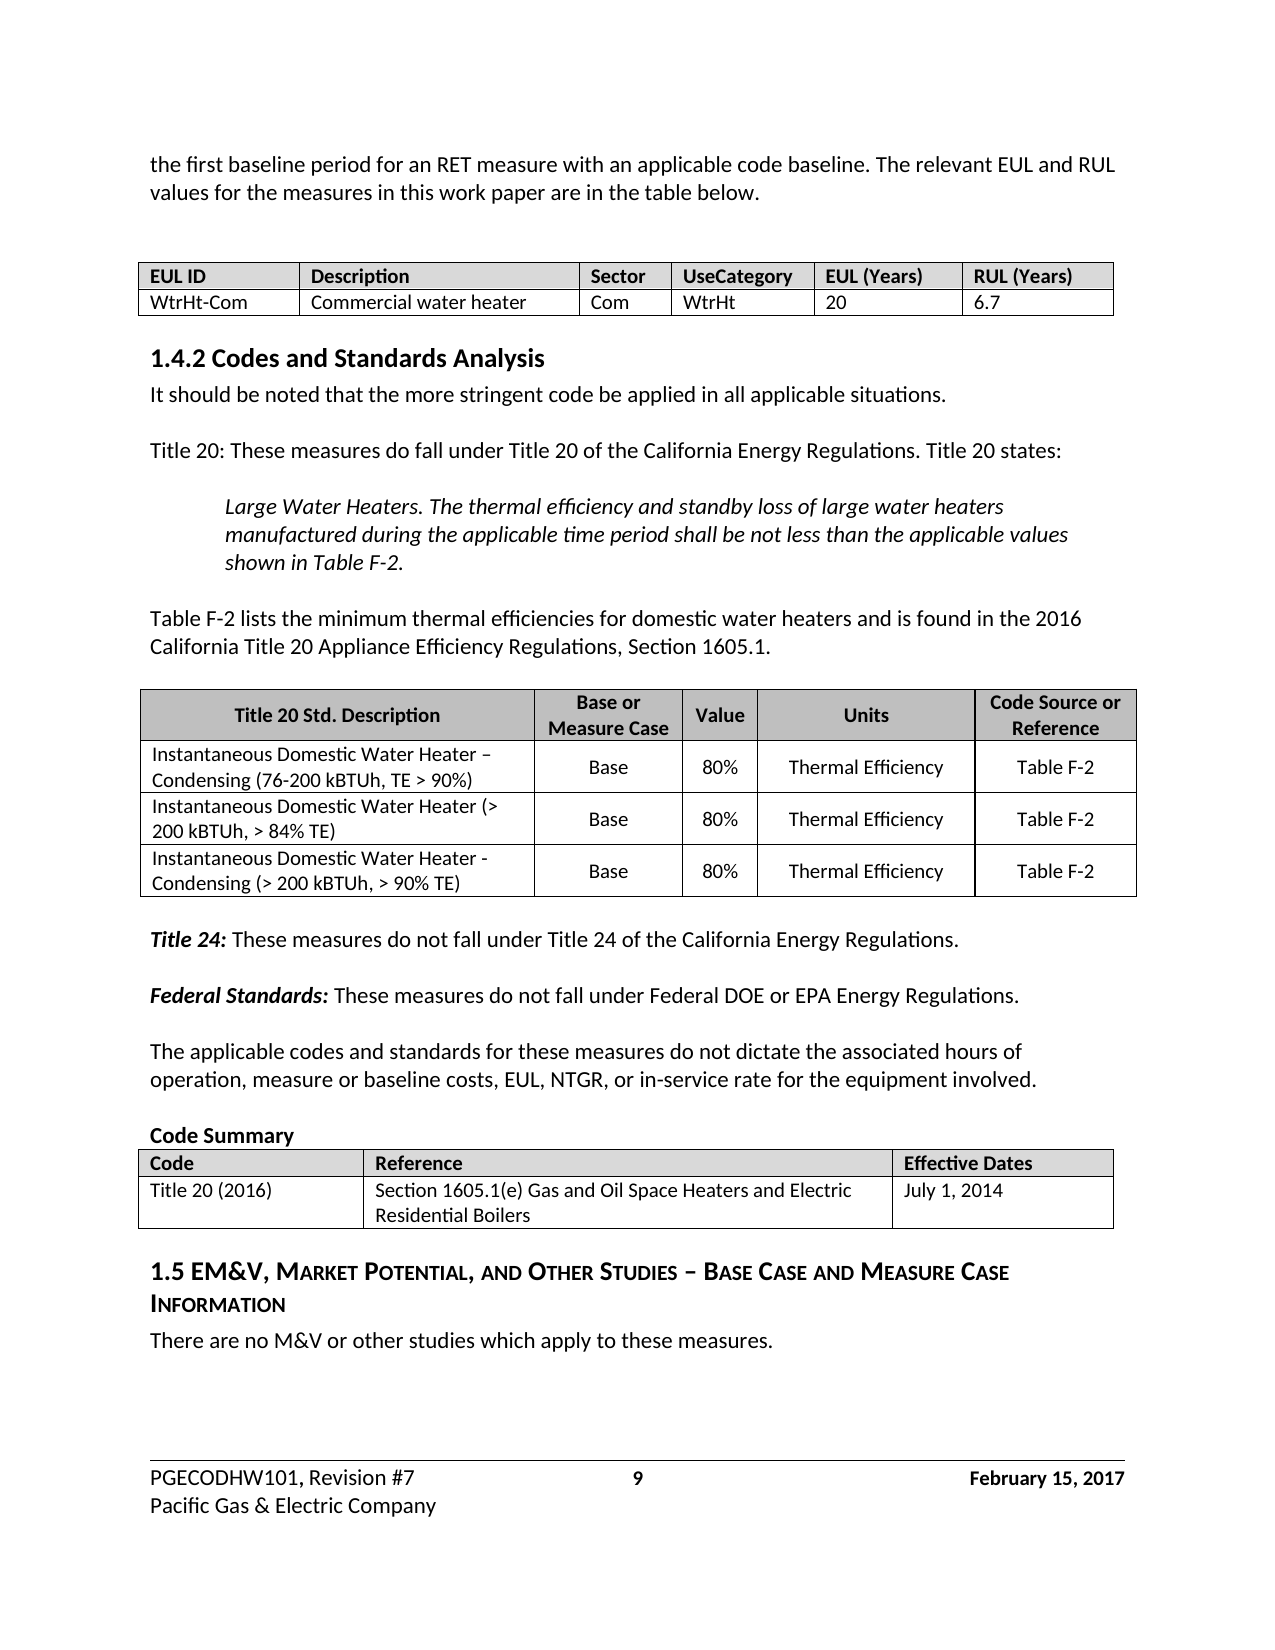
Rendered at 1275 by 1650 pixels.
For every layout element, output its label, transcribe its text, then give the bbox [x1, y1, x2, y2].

table_header Sector [580, 263, 671, 288]
table_cell Base [535, 741, 682, 792]
table_cell 6.7 [963, 290, 1113, 315]
text Large Water Heaters. The thermal efficiency and standby loss of large water heaters manufactured during the applicable time period shall be not less than the applicable values shown in Table F-2. [225, 492, 1125, 576]
table_header Value [683, 690, 757, 740]
table_cell 80% [683, 845, 757, 896]
table_header UseCategory [672, 263, 814, 288]
table_cell Base [535, 793, 682, 844]
subtitle 1.4.2 Codes and Standards Analysis [150, 341, 1125, 374]
table_cell 80% [683, 741, 757, 792]
text There are no M&V or other studies which apply to these measures. [150, 1326, 1125, 1354]
table_cell WtrHt-Com [139, 290, 299, 315]
table_cell Base [535, 845, 682, 896]
table_cell 20 [815, 290, 962, 315]
text It should be noted that the more stringent code be applied in all applicable situations. [150, 380, 1125, 408]
table_cell 80% [683, 793, 757, 844]
table_cell Instantaneous Domestic Water Heater - Condensing (> 200 kBTUh, > 90% TE) [141, 845, 534, 896]
table_header Code [139, 1150, 363, 1176]
table_header EUL (Years) [815, 263, 962, 288]
table_header Description [300, 263, 579, 288]
text Code Summary [150, 1121, 1125, 1149]
table_cell Title 20 (2016) [139, 1177, 363, 1228]
table_header Units [758, 690, 974, 740]
text Federal Standards: These measures do not fall under Federal DOE or EPA Energy Regulations. [150, 981, 1125, 1009]
table_cell Section 1605.1(e) Gas and Oil Space Heaters and Electric Residential Boilers [364, 1177, 892, 1228]
table_header Effective Dates [893, 1150, 1113, 1176]
table_cell Instantaneous Domestic Water Heater – Condensing (76-200 kBTUh, TE > 90%) [141, 741, 534, 792]
table_cell Table F-2 [976, 741, 1136, 792]
subtitle 1.5 EM&V, Market Potential, and Other Studies – Base Case and Measure Case Information [150, 1254, 1125, 1320]
table_cell Thermal Efficiency [758, 741, 974, 792]
text Table F-2 lists the minimum thermal efficiencies for domestic water heaters and is found in the 2016 California Title 20 Appliance Efficiency Regulations, Section 1605.1. [150, 604, 1125, 661]
table_header Base or Measure Case [535, 690, 682, 740]
table_cell Commercial water heater [300, 290, 579, 315]
text The applicable codes and standards for these measures do not dictate the associated hours of operation, measure or baseline costs, EUL, NTGR, or in-service rate for the equipment involved. [150, 1037, 1125, 1093]
table_cell Table F-2 [976, 845, 1136, 896]
table_header Code Source or Reference [976, 690, 1136, 740]
table_cell Table F-2 [976, 793, 1136, 844]
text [150, 150, 1125, 206]
table_header Reference [364, 1150, 892, 1176]
text Title 20: These measures do fall under Title 20 of the California Energy Regulations. Title 20 states: [150, 436, 1125, 464]
table_cell July 1, 2014 [893, 1177, 1113, 1228]
table_header Title 20 Std. Description [141, 690, 534, 740]
text Title 24: These measures do not fall under Title 24 of the California Energy Regulations. [150, 925, 1125, 953]
table_header EUL ID [139, 263, 299, 288]
table_cell Thermal Efficiency [758, 845, 974, 896]
table_cell Thermal Efficiency [758, 793, 974, 844]
table_cell WtrHt [672, 290, 814, 315]
table_header RUL (Years) [963, 263, 1113, 288]
table_cell Com [580, 290, 671, 315]
table_cell Instantaneous Domestic Water Heater (> 200 kBTUh, > 84% TE) [141, 793, 534, 844]
